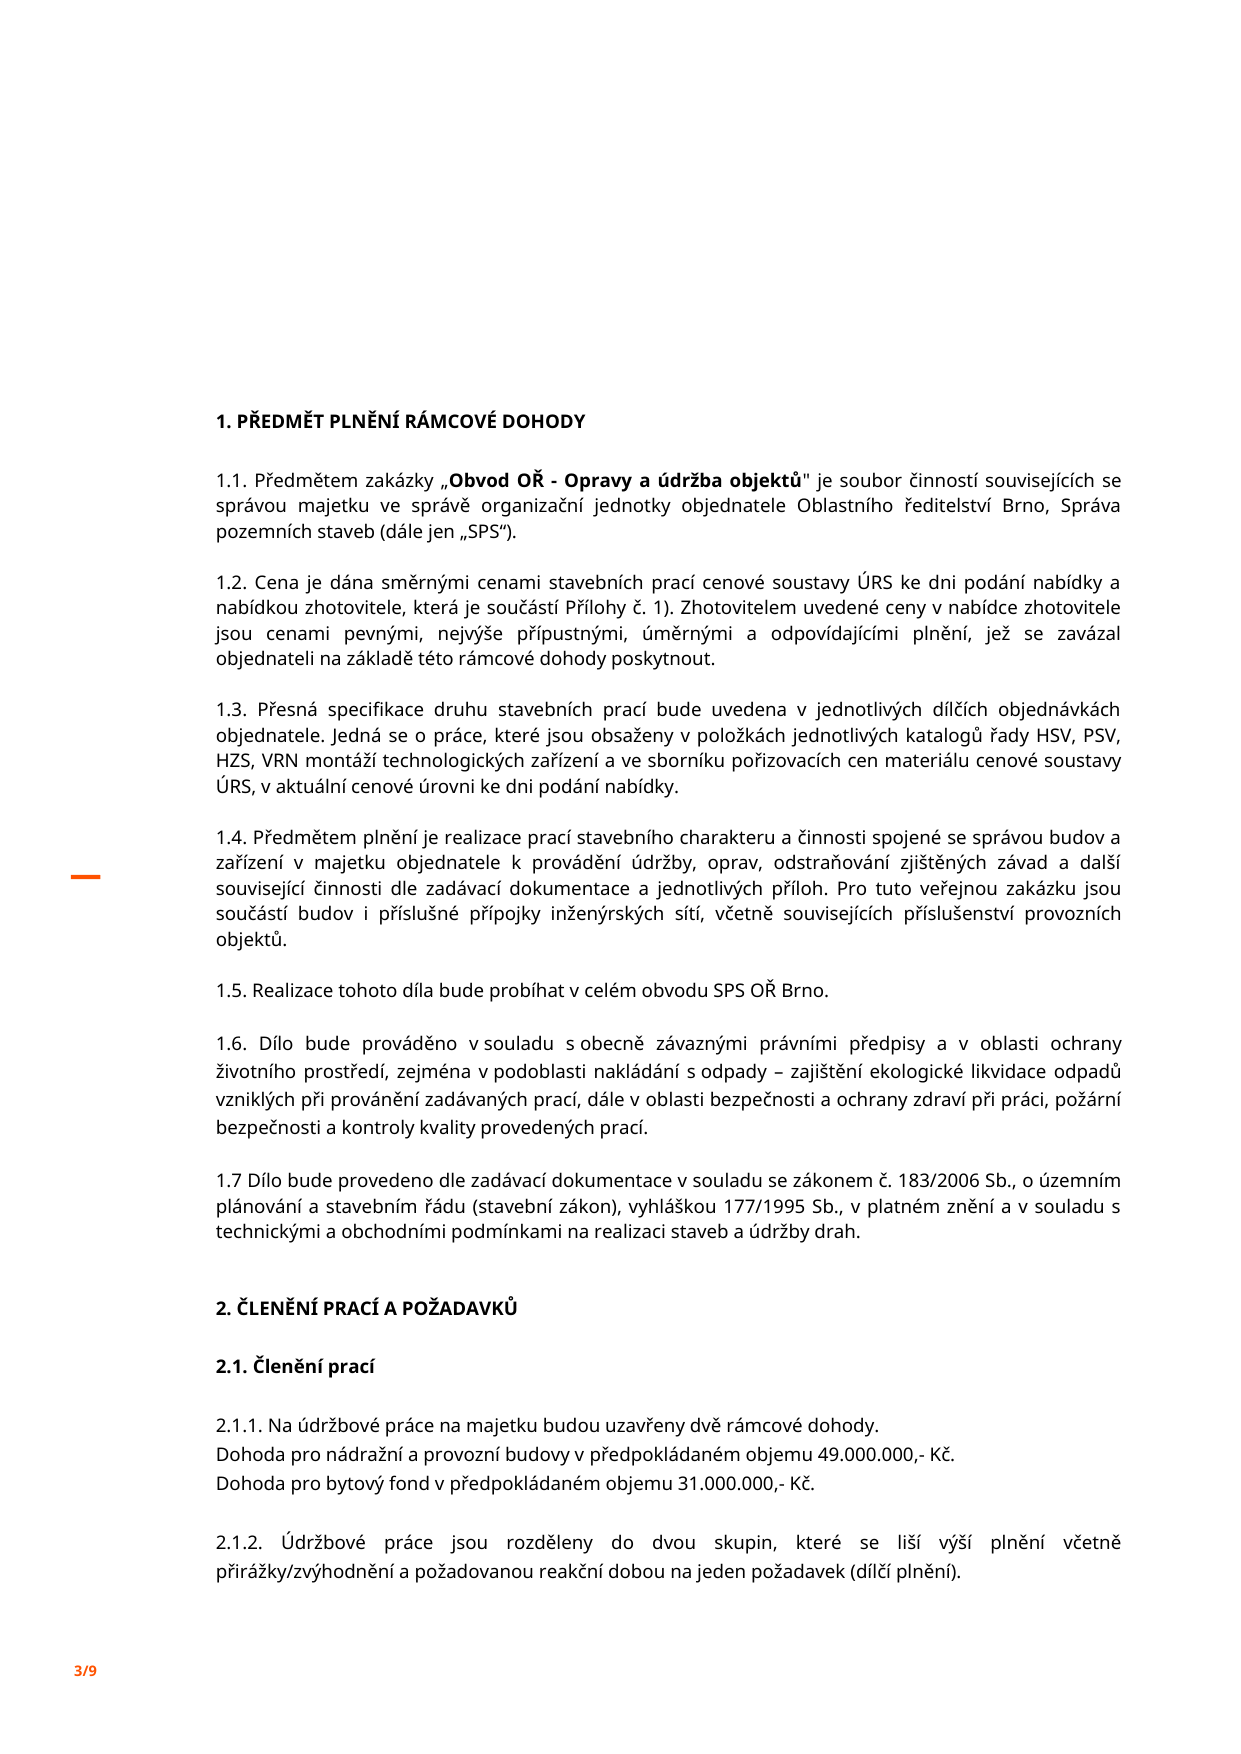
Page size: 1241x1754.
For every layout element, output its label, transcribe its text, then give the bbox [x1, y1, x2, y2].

text 2.1.2. Údržbové práce jsou rozděleny do dvou skupin, které se liší výší plnění včetně přirážky/zvýhodnění a požadovanou reakční dobou na jeden požadavek (dílčí plnění). [216, 1529, 1122, 1584]
text 1.6. Dílo bude prováděno v souladu s obecně závaznými právními předpisy a v oblasti ochrany životního prostředí, zejména v podoblasti nakládání s odpady – zajištění ekologické likvidace odpadů vzniklých při provánění zadávaných prací, dále v oblasti bezpečnosti a ochrany zdraví při práci, požární bezpečnosti a kontroly kvality provedených prací. [216, 1030, 1122, 1140]
text 1.7 Dílo bude provedeno dle zadávací dokumentace v souladu se zákonem č. 183/2006 Sb., o územním plánování a stavebním řádu (stavební zákon), vyhláškou 177/1995 Sb., v platném znění a v souladu s technickými a obchodními podmínkami na realizaci staveb a údržby drah. [216, 1167, 1122, 1244]
list 1.3. Přesná specifikace druhu stavebních prací bude uvedena v jednotlivých dílčích objednávkách objednatele. Jedná se o práce, které jsou obsaženy v položkách jednotlivých katalogů řady HSV, PSV, HZS, VRN montáží technologických zařízení a ve sborníku pořizovacích cen materiálu cenové soustavy ÚRS, v aktuální cenové úrovni ke dni podání nabídky. [216, 697, 1122, 799]
text 1.4. Předmětem plnění je realizace prací stavebního charakteru a činnosti spojené se správou budov a zařízení v majetku objednatele k provádění údržby, oprav, odstraňování zjištěných závad a další související činnosti dle zadávací dokumentace a jednotlivých příloh. Pro tuto veřejnou zakázku jsou součástí budov i příslušné přípojky inženýrských sítí, včetně souvisejících příslušenství provozních objektů. [216, 824, 1122, 952]
text Dohoda pro bytový fond v předpokládaném objemu 31.000.000,- Kč. [216, 1471, 1122, 1496]
text 1.5. Realizace tohoto díla bude probíhat v celém obvodu SPS OŘ Brno. [216, 977, 1122, 1003]
text 2.1. Členění prací [216, 1353, 1122, 1379]
text 1.2. Cena je dána směrnými cenami stavebních prací cenové soustavy ÚRS ke dni podání nabídky a nabídkou zhotovitele, která je součástí Přílohy č. 1). Zhotovitelem uvedené ceny v nabídce zhotovitele jsou cenami pevnými, nejvýše přípustnými, úměrnými a odpovídajícími plnění, jež se zavázal objednateli na základě této rámcové dohody poskytnout. [216, 569, 1122, 671]
text 1. PŘEDMĚT PLNĚNÍ RÁMCOVÉ DOHODY [216, 408, 1122, 434]
text 2. ČLENĚNÍ PRACÍ A POŽADAVKŮ [216, 1295, 1122, 1321]
text 1.1. Předmětem zakázky „Obvod OŘ - Opravy a údržba objektů" je soubor činností souvisejících se správou majetku ve správě organizační jednotky objednatele Oblastního ředitelství Brno, Správa pozemních staveb (dále jen „SPS“). [216, 467, 1122, 543]
text 2.1.1. Na údržbové práce na majetku budou uzavřeny dvě rámcové dohody. [216, 1412, 1122, 1438]
text Dohoda pro nádražní a provozní budovy v předpokládaném objemu 49.000.000,- Kč. [216, 1441, 1122, 1467]
